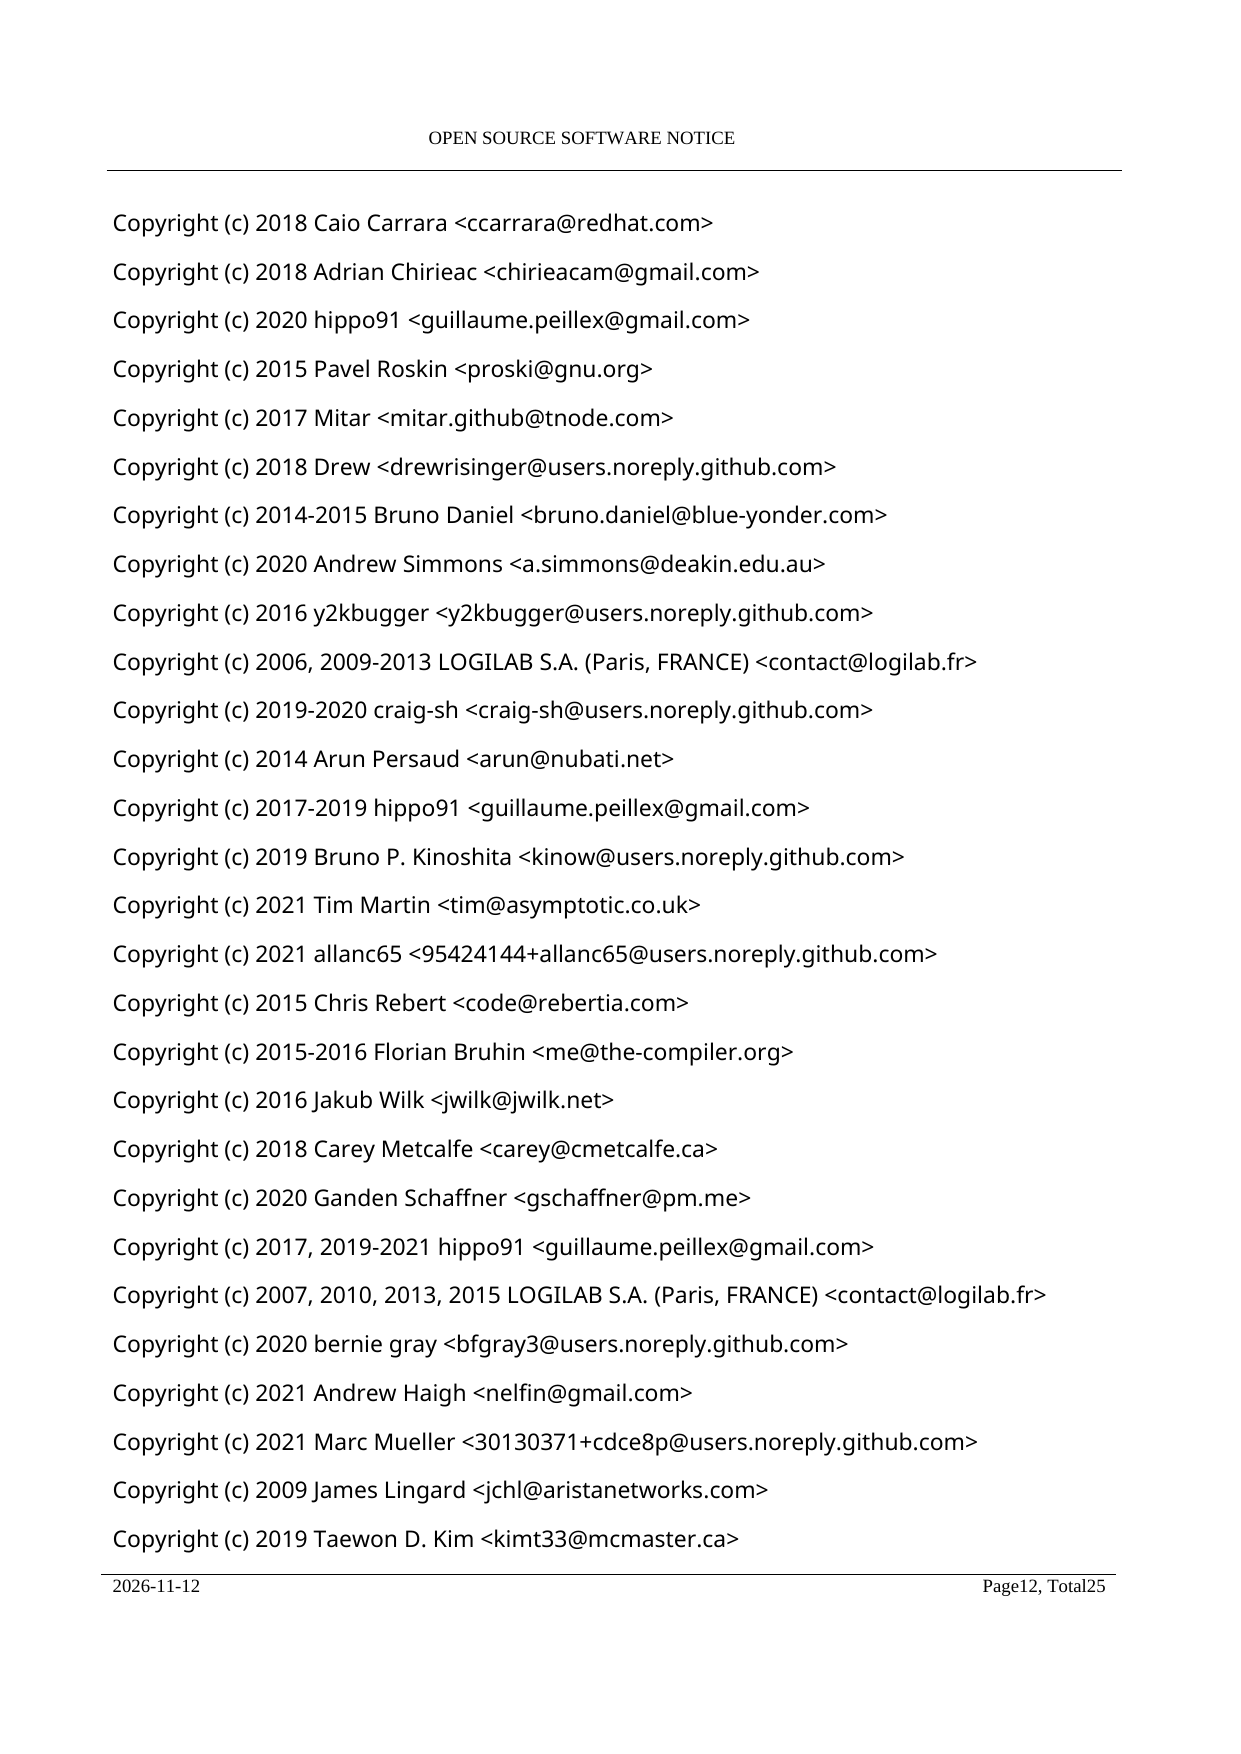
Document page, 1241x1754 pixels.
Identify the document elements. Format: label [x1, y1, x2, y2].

text [112, 206, 1128, 1555]
